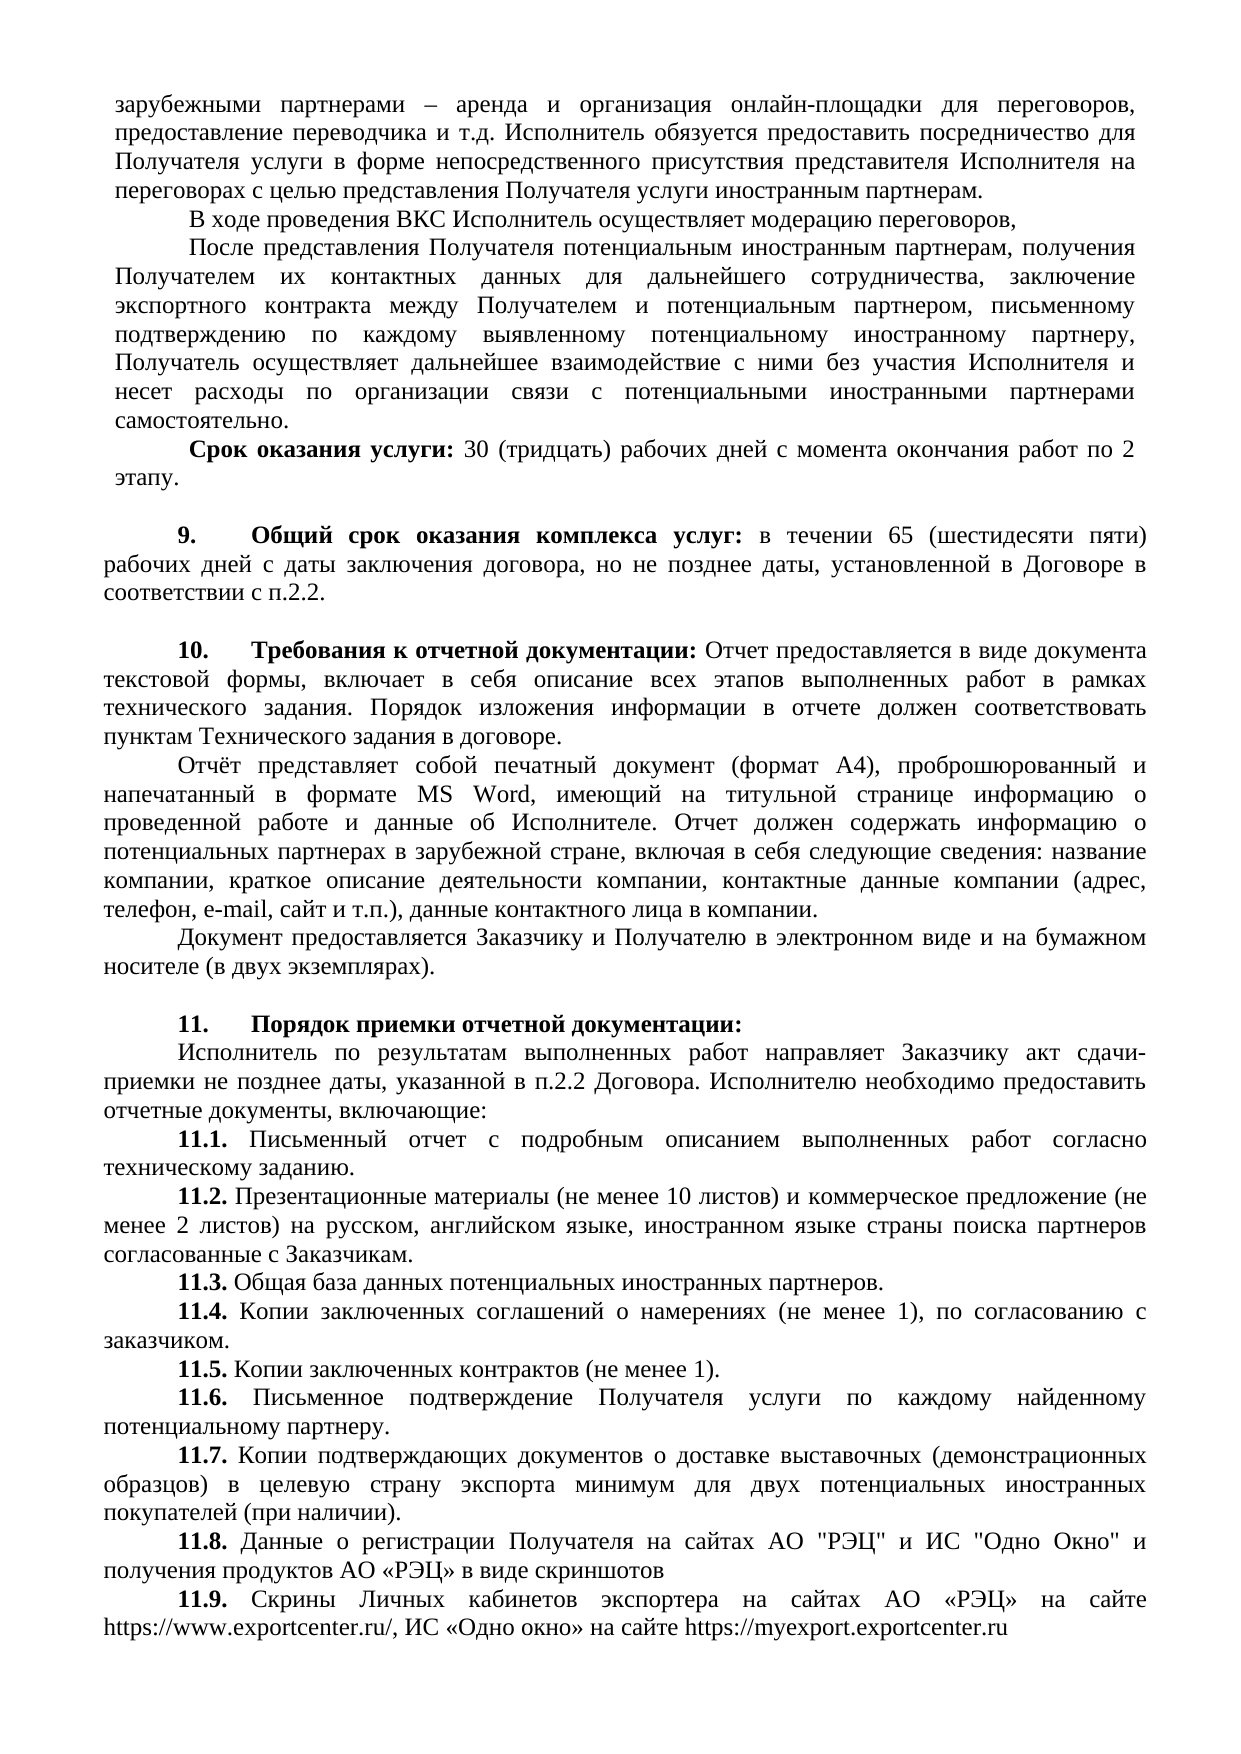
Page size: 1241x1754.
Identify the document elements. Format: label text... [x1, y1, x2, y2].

text 11.3. Общая база данных потенциальных иностранных партнеров. [103, 1267, 1147, 1296]
text 11.8. Данные о регистрации Получателя на сайтах АО "РЭЦ" и ИС "Одно Окно" и получения продуктов АО «РЭЦ» в виде скриншотов [103, 1526, 1147, 1584]
text 11.6. Письменное подтверждение Получателя услуги по каждому найденному потенциальному партнеру. [103, 1382, 1147, 1440]
text 11.4. Копии заключенных соглашений о намерениях (не менее 1), по согласованию с заказчиком. [103, 1296, 1147, 1354]
text 11.2. Презентационные материалы (не менее 10 листов) и коммерческое предложение (не менее 2 листов) на русском, английском языке, иностранном языке страны поиска партнеров согласованные с Заказчикам. [103, 1181, 1147, 1267]
text 11.5. Копии заключенных контрактов (не менее 1). [103, 1354, 1147, 1382]
list Общий срок оказания комплекса услуг: в течении 65 (шестидесяти пяти) рабочих дней с даты заключения договора, но не позднее даты, установленной в Договоре в соответствии с п.2.2. [103, 520, 1147, 606]
text 11.1. Письменный отчет с подробным описанием выполненных работ согласно техническому заданию. [103, 1124, 1147, 1181]
text Документ предоставляется Заказчику и Получателю в электронном виде и на бумажном носителе (в двух экземплярах). [103, 922, 1147, 980]
list Требования к отчетной документации: Отчет предоставляется в виде документа текстовой формы, включает в себя описание всех этапов выполненных работ в рамках технического задания. Порядок изложения информации в отчете должен соответствовать пунктам Технического задания в договоре. [103, 635, 1147, 750]
text Отчёт представляет собой печатный документ (формат А4), проброшюрованный и напечатанный в формате MS Word, имеющий на титульной странице информацию о проведенной работе и данные об Исполнителе. Отчет должен содержать информацию о потенциальных партнерах в зарубежной стране, включая в себя следующие сведения: название компании, краткое описание деятельности компании, контактные данные компании (адрес, телефон, e-mail, сайт и т.п.), данные контактного лица в компании. [103, 750, 1147, 922]
text 11.9. Скрины Личных кабинетов экспортера на сайтах АО «РЭЦ» на сайте https://www.exportcenter.ru/, ИС «Одно окно» на сайте https://myexport.exportcenter.ru [103, 1584, 1147, 1641]
list Порядок приемки отчетной документации: [103, 1009, 1147, 1037]
text Исполнитель по результатам выполненных работ направляет Заказчику акт сдачи-приемки не позднее даты, указанной в п.2.2 Договора. Исполнителю необходимо предоставить отчетные документы, включающие: [103, 1037, 1147, 1124]
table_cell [103, 89, 1152, 520]
text 11.7. Копии подтверждающих документов о доставке выставочных (демонстрационных образцов) в целевую страну экспорта минимум для двух потенциальных иностранных покупателей (при наличии). [103, 1440, 1147, 1526]
